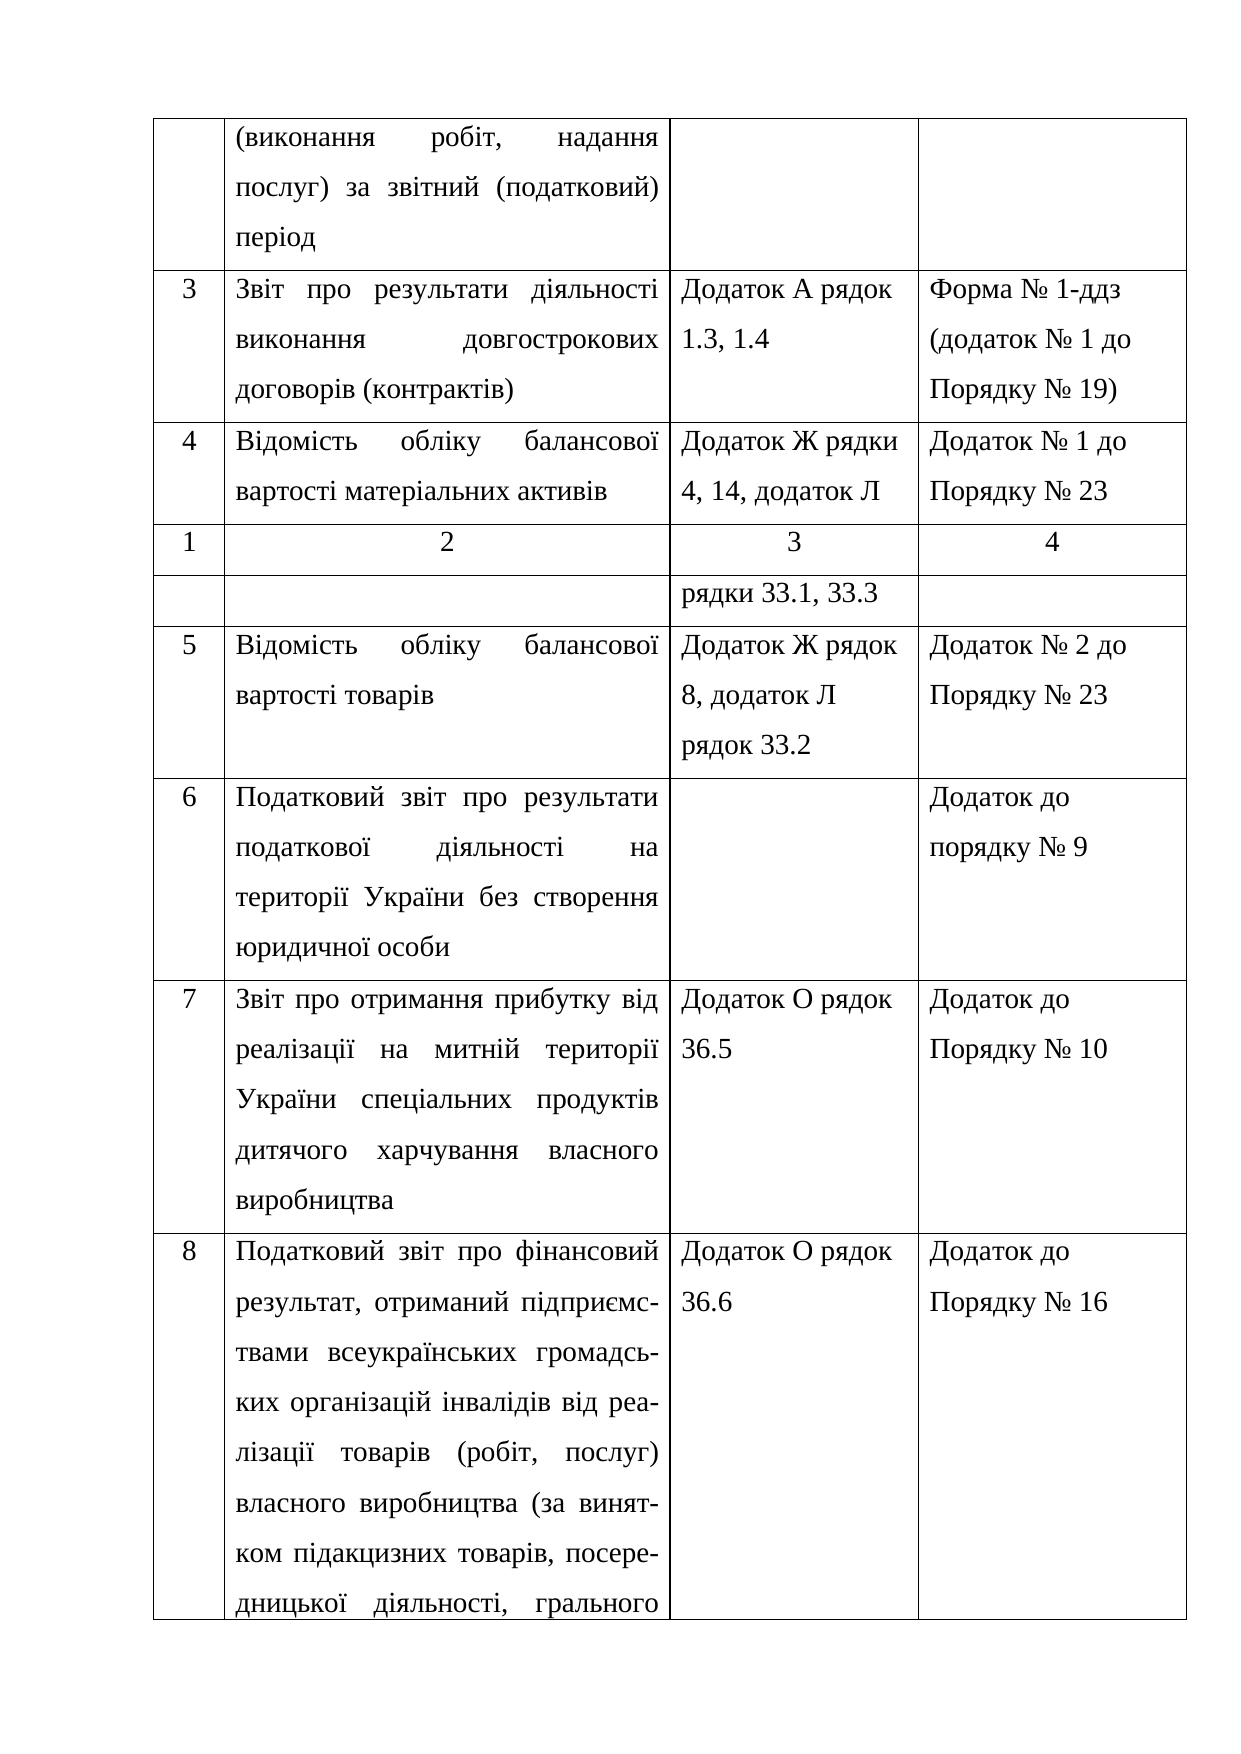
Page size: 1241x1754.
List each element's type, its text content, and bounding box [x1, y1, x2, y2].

table_cell 7 [154, 981, 224, 1232]
table_cell 2 [154, 119, 224, 270]
table_cell Додаток Ж рядок 8, додаток Л рядок 33.2 [671, 627, 918, 778]
table_cell 6 [154, 779, 224, 980]
table_cell Звіт про отримання прибутку від реалізації на митній території України спеціальних продуктів дитячого харчування власного виробництва [225, 981, 669, 1232]
table_cell Додаток А рядок 1.3, 1.4 [671, 271, 918, 422]
table_cell [671, 779, 918, 980]
table_cell рядки 33.1, 33.3 [671, 576, 918, 626]
table_cell 2 [225, 525, 669, 575]
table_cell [919, 1234, 1186, 1619]
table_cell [671, 1234, 918, 1619]
table_cell Форма № 1-ддз (додаток № 1 до Порядку № 19) [919, 271, 1186, 422]
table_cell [225, 119, 669, 270]
table_cell Звіт про результати діяльності виконання довгострокових договорів (контрактів) [225, 271, 669, 422]
table_cell Додаток до порядку № 9 [919, 779, 1186, 980]
table_cell 4 [919, 525, 1186, 575]
table_cell 8 [154, 1234, 224, 1619]
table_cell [919, 119, 1186, 270]
table_cell 3 [671, 525, 918, 575]
table_cell 1 [154, 525, 224, 575]
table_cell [225, 1234, 669, 1619]
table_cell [671, 119, 918, 270]
table_cell Додаток № 1 до Порядку № 23 [919, 423, 1186, 523]
table_cell [154, 576, 224, 626]
table_cell 5 [154, 627, 224, 778]
table_cell Додаток № 2 до Порядку № 23 [919, 627, 1186, 778]
table_cell Додаток О рядок 36.5 [671, 981, 918, 1232]
table_cell Податковий звіт про результати податкової діяльності на території України без створення юридичної особи [225, 779, 669, 980]
table_cell 3 [154, 271, 224, 422]
table_cell [919, 576, 1186, 626]
table_cell Відомість обліку балансової вартості матеріальних активів [225, 423, 669, 523]
table_cell Відомість обліку балансової вартості товарів [225, 627, 669, 778]
table_cell Додаток до Порядку № 10 [919, 981, 1186, 1232]
table_cell 4 [154, 423, 224, 523]
table_cell [225, 576, 669, 626]
table_cell Додаток Ж рядки 4, 14, додаток Л [671, 423, 918, 523]
